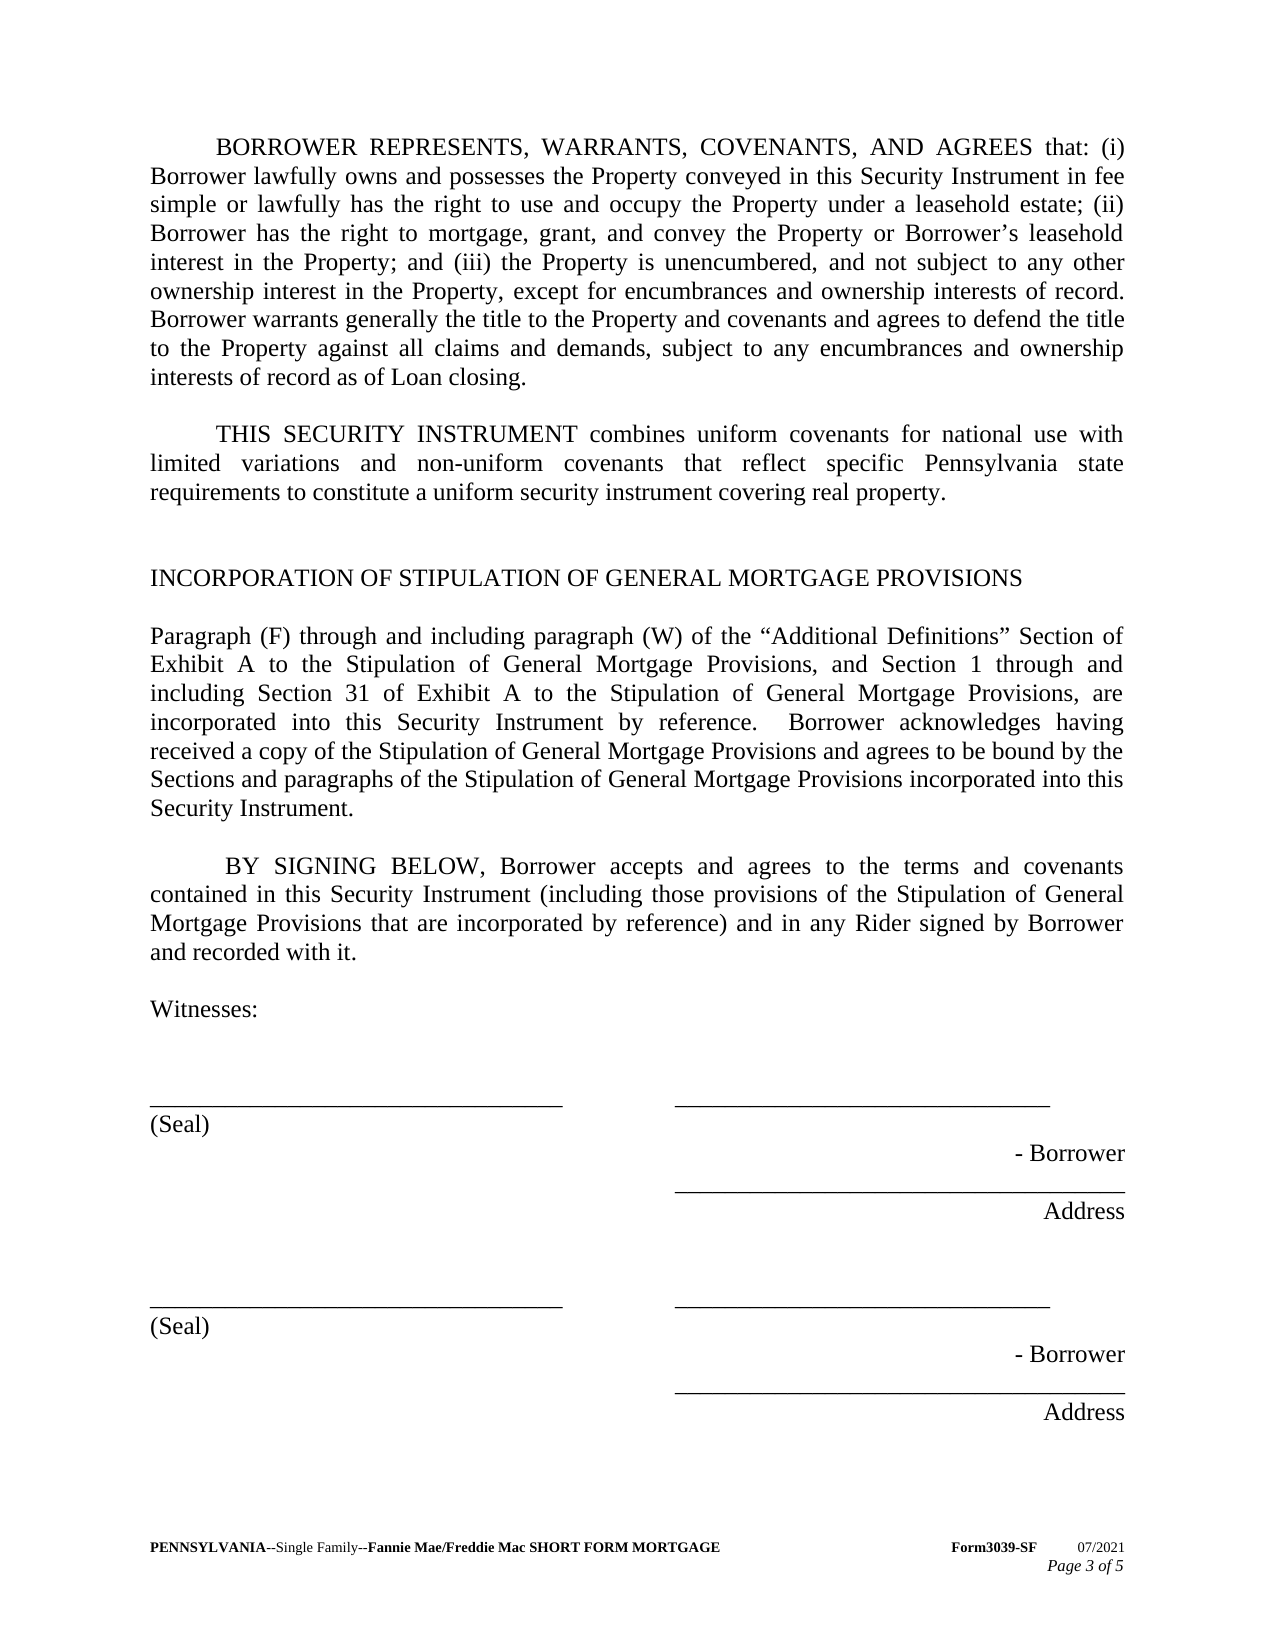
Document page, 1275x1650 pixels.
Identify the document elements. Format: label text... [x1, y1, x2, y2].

text INCORPORATION OF STIPULATION OF GENERAL MORTGAGE PROVISIONS [150, 563, 1125, 592]
text BORROWER REPRESENTS, WARRANTS, COVENANTS, AND AGREES that: (i) Borrower lawfully owns and possesses the Property conveyed in this Security Instrument in fee simple or lawfully has the right to use and occupy the Property under a leasehold estate; (ii) Borrower has the right to mortgage, grant, and convey the Property or Borrower’s leasehold interest in the Property; and (iii) the Property is unencumbered, and not subject to any other ownership interest in the Property, except for encumbrances and ownership interests of record. Borrower warrants generally the title to the Property and covenants and agrees to defend the title to the Property against all claims and demands, subject to any encumbrances and ownership interests of record as of Loan closing. [150, 132, 1125, 391]
text Address [150, 1397, 1125, 1426]
text Witnesses: [150, 994, 1125, 1023]
text ____________________________________ [150, 1368, 1125, 1397]
text Paragraph (F) through and including paragraph (W) of the “Additional Definitions” Section of Exhibit A to the Stipulation of General Mortgage Provisions, and Section 1 through and including Section 31 of Exhibit A to the Stipulation of General Mortgage Provisions, are incorporated into this Security Instrument by reference. Borrower acknowledges having received a copy of the Stipulation of General Mortgage Provisions and agrees to be bound by the Sections and paragraphs of the Stipulation of General Mortgage Provisions incorporated into this Security Instrument. [150, 621, 1125, 822]
text ____________________________________ [150, 1167, 1125, 1196]
text Address [150, 1196, 1125, 1224]
text - Borrower [150, 1339, 1125, 1368]
text _________________________________ ______________________________ (Seal) [150, 1081, 1125, 1138]
text BY SIGNING BELOW, Borrower accepts and agrees to the terms and covenants contained in this Security Instrument (including those provisions of the Stipulation of General Mortgage Provisions that are incorporated by reference) and in any Rider signed by Borrower and recorded with it. [150, 851, 1125, 966]
text - Borrower [150, 1138, 1125, 1167]
text _________________________________ ______________________________ (Seal) [150, 1282, 1125, 1339]
text THIS SECURITY INSTRUMENT combines uniform covenants for national use with limited variations and non-uniform covenants that reflect specific Pennsylvania state requirements to constitute a uniform security instrument covering real property. [150, 419, 1125, 506]
